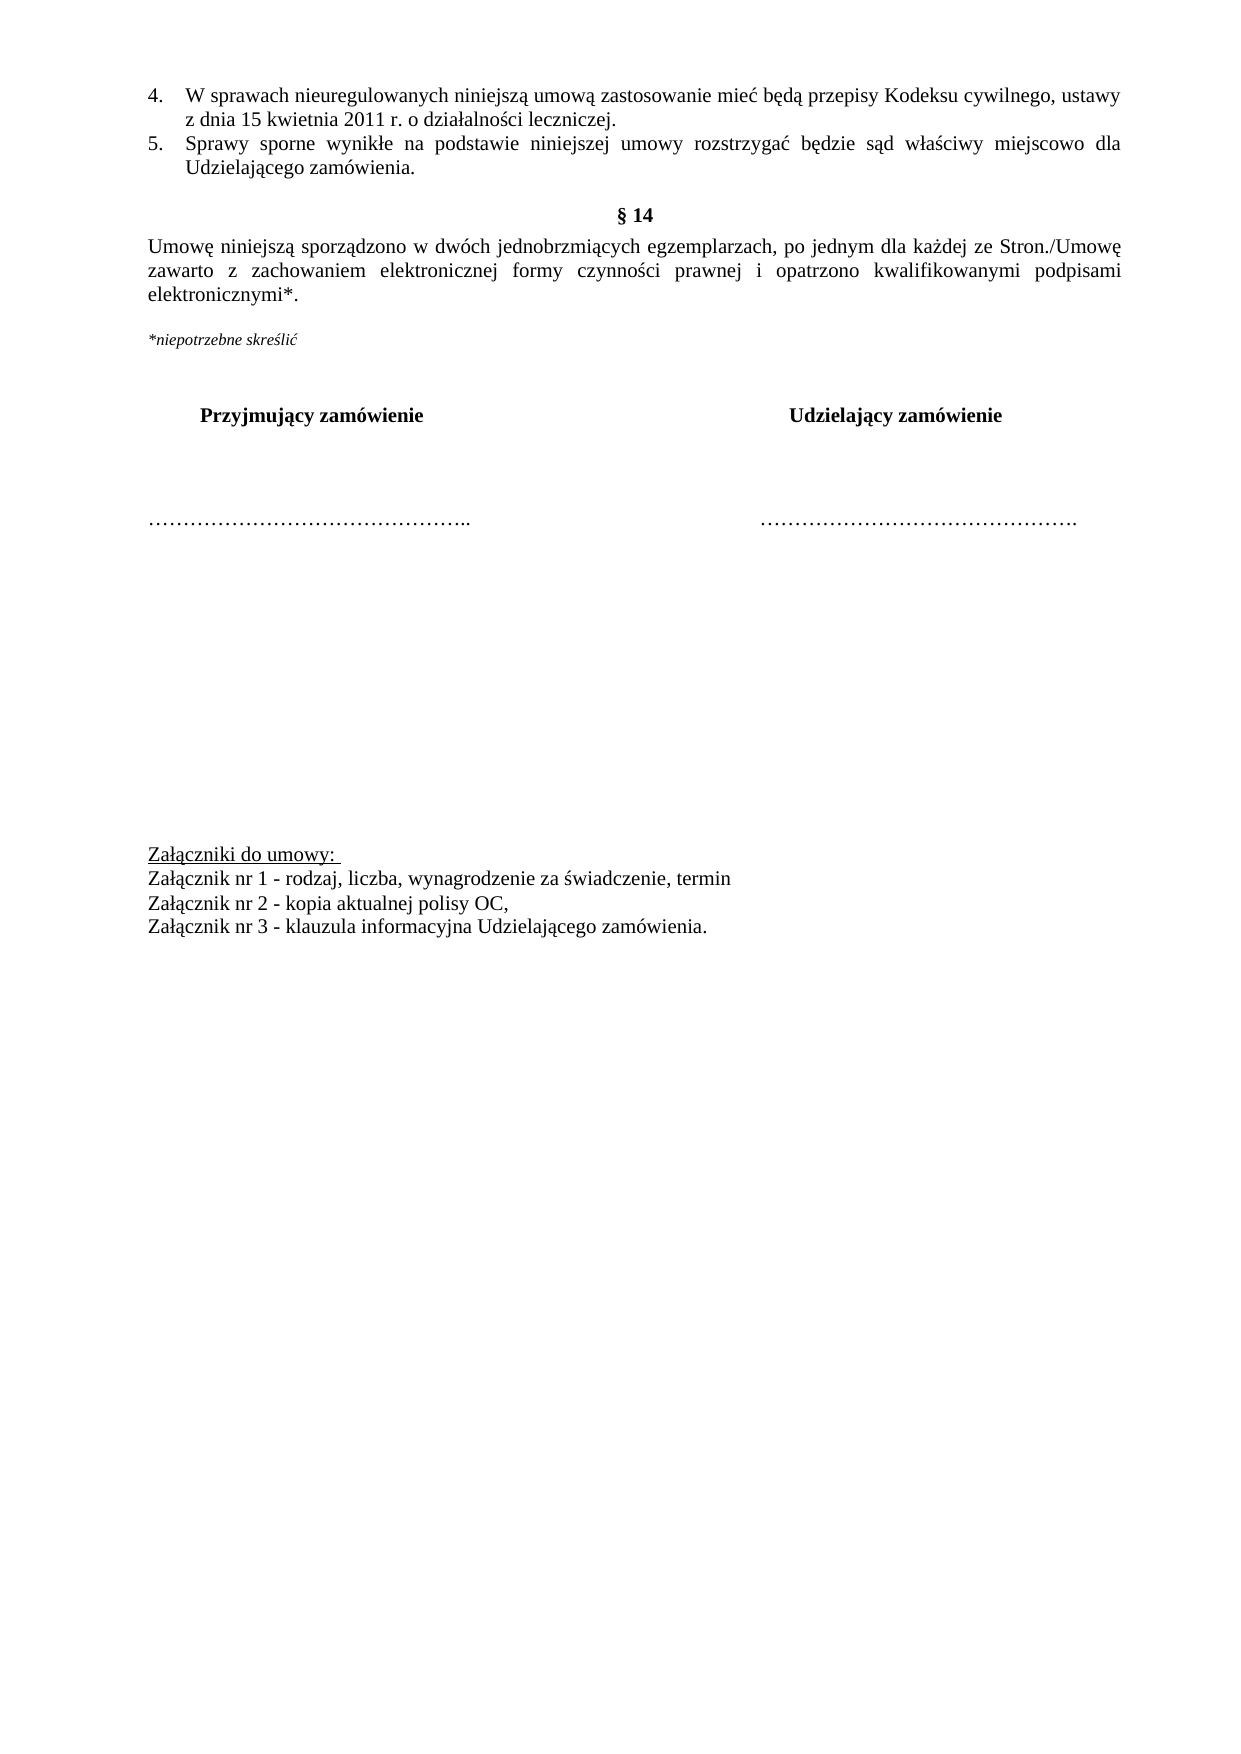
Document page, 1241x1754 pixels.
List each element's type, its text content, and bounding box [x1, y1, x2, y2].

text ……………………………………….. ………………………………………. [148, 505, 1122, 529]
text Załączniki do umowy: [148, 842, 1122, 866]
text *niepotrzebne skreślić [148, 330, 1122, 349]
list W sprawach nieuregulowanych niniejszą umową zastosowanie mieć będą przepisy Kodeksu cywilnego, ustawy z dnia 15 kwietnia 2011 r. o działalności leczniczej. [148, 83, 1122, 131]
text Załącznik nr 3 - klauzula informacyjna Udzielającego zamówienia. [148, 914, 1122, 938]
text Umowę niniejszą sporządzono w dwóch jednobrzmiących egzemplarzach, po jednym dla każdej ze Stron./Umowę zawarto z zachowaniem elektronicznej formy czynności prawnej i opatrzono kwalifikowanymi podpisami elektronicznymi*. [148, 234, 1122, 306]
text Przyjmujący zamówienie Udzielający zamówienie [148, 403, 1122, 427]
text Załącznik nr 1 - rodzaj, liczba, wynagrodzenie za świadczenie, termin [148, 866, 1122, 890]
text Załącznik nr 2 - kopia aktualnej polisy OC, [148, 890, 1122, 914]
list Sprawy sporne wynikłe na podstawie niniejszej umowy rozstrzygać będzie sąd właściwy miejscowo dla Udzielającego zamówienia. [148, 131, 1122, 179]
text § 14 [148, 203, 1122, 227]
